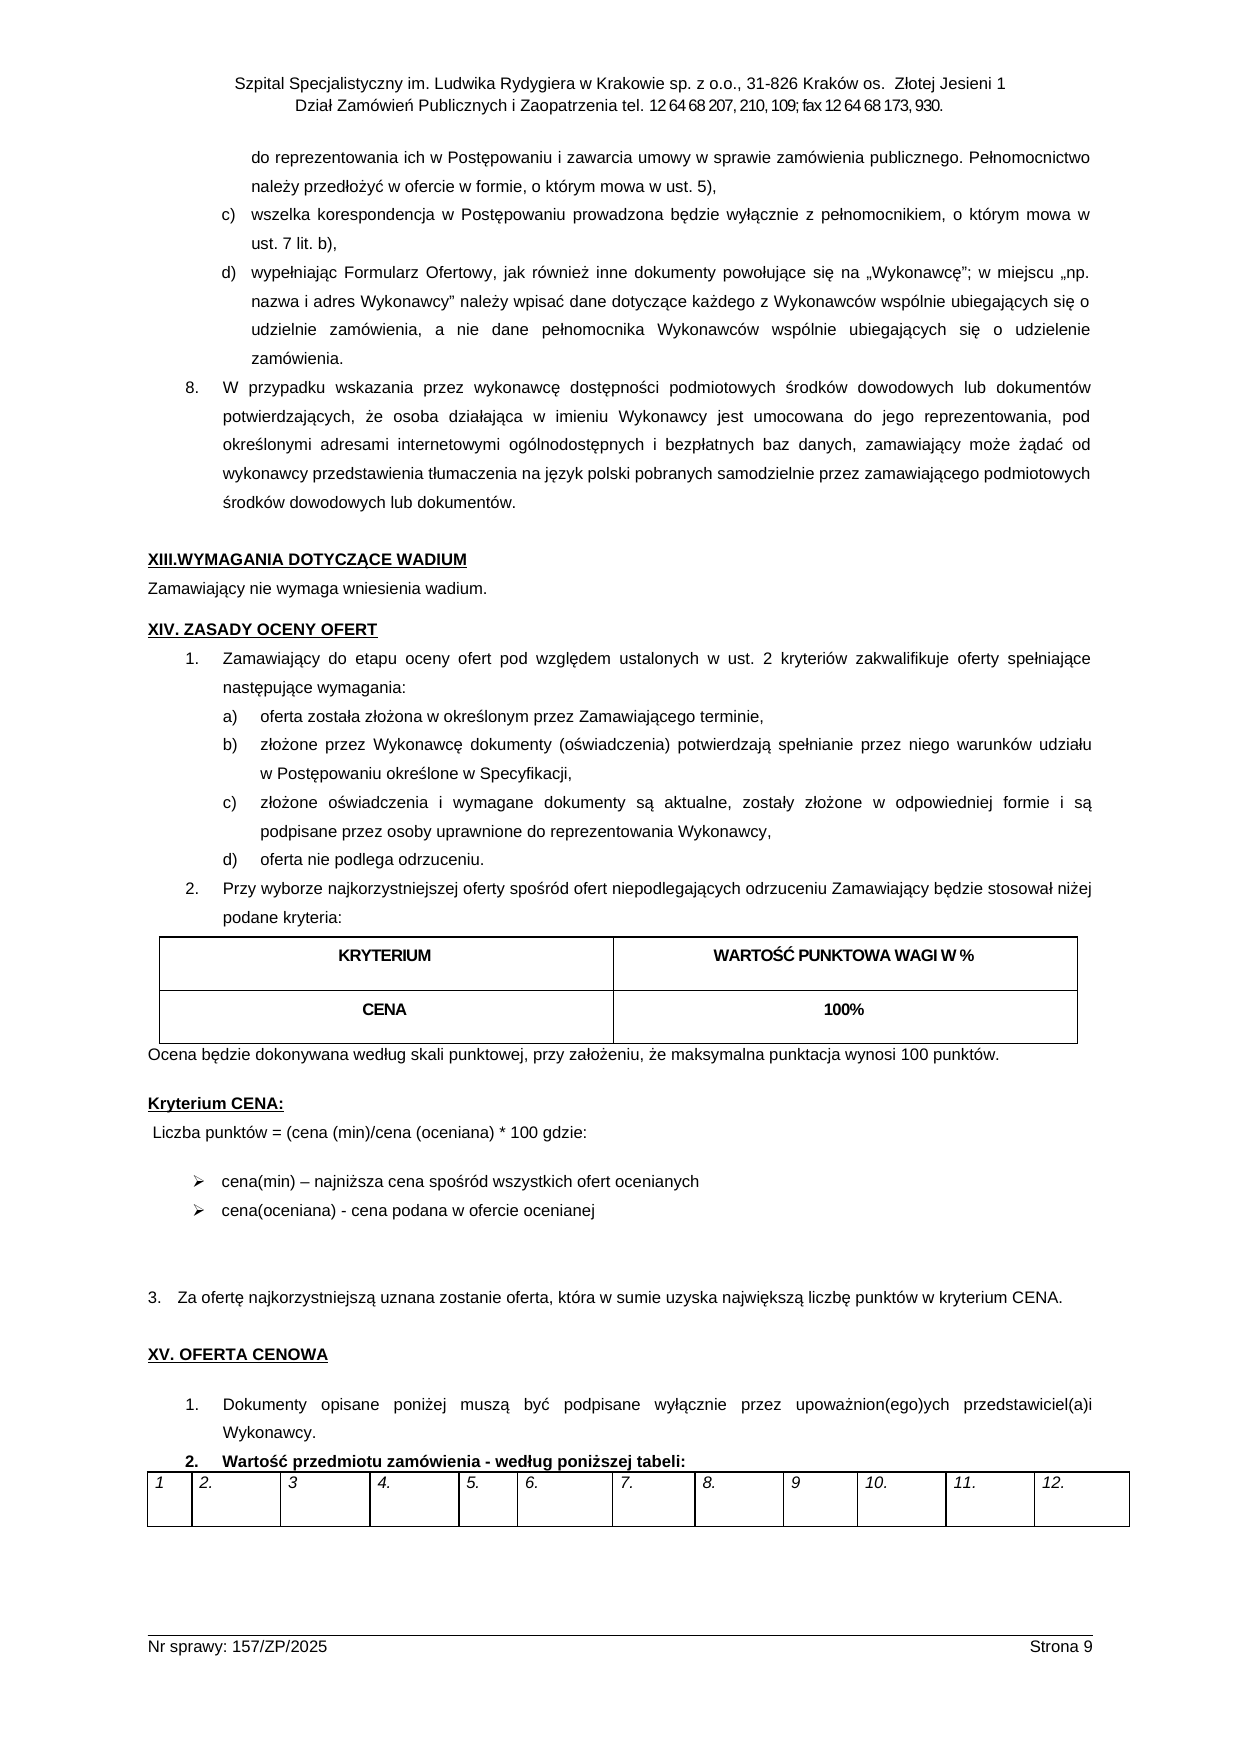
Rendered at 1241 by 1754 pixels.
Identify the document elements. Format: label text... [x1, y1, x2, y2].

list Dokumenty opisane poniżej muszą być podpisane wyłącznie przez upoważnion(ego)ych przedstawiciel(a)i Wykonawcy. [185, 1394, 1093, 1442]
list złożone oświadczenia i wymagane dokumenty są aktualne, zostały złożone w odpowiedniej formie i są podpisane przez osoby uprawnione do reprezentowania Wykonawcy, [223, 793, 1093, 841]
list wszelka korespondencja w Postępowaniu prowadzona będzie wyłącznie z pełnomocnikiem, o którym mowa w ust. 7 lit. b), [221, 205, 1091, 253]
text Kryterium CENA: [148, 1094, 1093, 1113]
table_header 1 [148, 1473, 191, 1526]
table_header 12. [1035, 1473, 1129, 1526]
text XIII.WYMAGANIA DOTYCZĄCE WADIUM [148, 550, 1093, 569]
table_header 6. [518, 1473, 612, 1526]
table_header 7. [613, 1473, 694, 1526]
text Liczba punktów = (cena (min)/cena (oceniana) * 100 gdzie: [148, 1123, 1093, 1142]
list Za ofertę najkorzystniejszą uznana zostanie oferta, która w sumie uzyska największą liczbę punktów w kryterium CENA. [148, 1287, 1093, 1307]
table_header 8. [696, 1473, 783, 1526]
list oferta została złożona w określonym przez Zamawiającego terminie, [223, 706, 1093, 726]
table_header 5. [460, 1473, 517, 1526]
list oferta nie podlega odrzuceniu. [223, 850, 1093, 869]
table_header 9 [784, 1473, 857, 1526]
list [221, 148, 1091, 196]
list złożone przez Wykonawcę dokumenty (oświadczenia) potwierdzają spełnianie przez niego warunków udziału w Postępowaniu określone w Specyfikacji, [223, 735, 1093, 783]
list cena(oceniana) - cena podana w ofercie ocenianej [192, 1201, 1093, 1220]
list Wartość przedmiotu zamówienia - według poniższej tabeli: [185, 1452, 1093, 1471]
table_cell 100% [614, 991, 1077, 1043]
table_header 11. [947, 1473, 1034, 1526]
list cena(min) – najniższa cena spośród wszystkich ofert ocenianych [192, 1172, 1093, 1191]
text XV. OFERTA CENOWA [148, 1345, 1093, 1364]
table_header 3 [281, 1473, 369, 1526]
text XIV. ZASADY OCENY OFERT [148, 620, 1093, 639]
table_cell CENA [160, 991, 613, 1043]
list Zamawiający do etapu oceny ofert pod względem ustalonych w ust. 2 kryteriów zakwalifikuje oferty spełniające następujące wymagania: [185, 649, 1093, 697]
list Przy wyborze najkorzystniejszej oferty spośród ofert niepodlegających odrzuceniu Zamawiający będzie stosował niżej podane kryteria: [185, 879, 1093, 927]
table_header 4. [371, 1473, 458, 1526]
text Ocena będzie dokonywana według skali punktowej, przy założeniu, że maksymalna punktacja wynosi 100 punktów. [148, 1044, 1093, 1063]
list wypełniając Formularz Ofertowy, jak również inne dokumenty powołujące się na „Wykonawcę”; w miejscu „np. nazwa i adres Wykonawcy” należy wpisać dane dotyczące każdego z Wykonawców wspólnie ubiegających się o udzielnie zamówienia, a nie dane pełnomocnika Wykonawców wspólnie ubiegających się o udzielenie zamówienia. [221, 263, 1091, 368]
table_header KRYTERIUM [160, 938, 613, 990]
table_header WARTOŚĆ PUNKTOWA WAGI W % [614, 938, 1077, 990]
table_header 10. [858, 1473, 945, 1526]
table_header 2. [193, 1473, 280, 1526]
text Zamawiający nie wymaga wniesienia wadium. [148, 579, 1093, 598]
list W przypadku wskazania przez wykonawcę dostępności podmiotowych środków dowodowych lub dokumentów potwierdzających, że osoba działająca w imieniu Wykonawcy jest umocowana do jego reprezentowania, pod określonymi adresami internetowymi ogólnodostępnych i bezpłatnych baz danych, zamawiający może żądać od wykonawcy przedstawienia tłumaczenia na język polski pobranych samodzielnie przez zamawiającego podmiotowych środków dowodowych lub dokumentów. [185, 378, 1092, 512]
